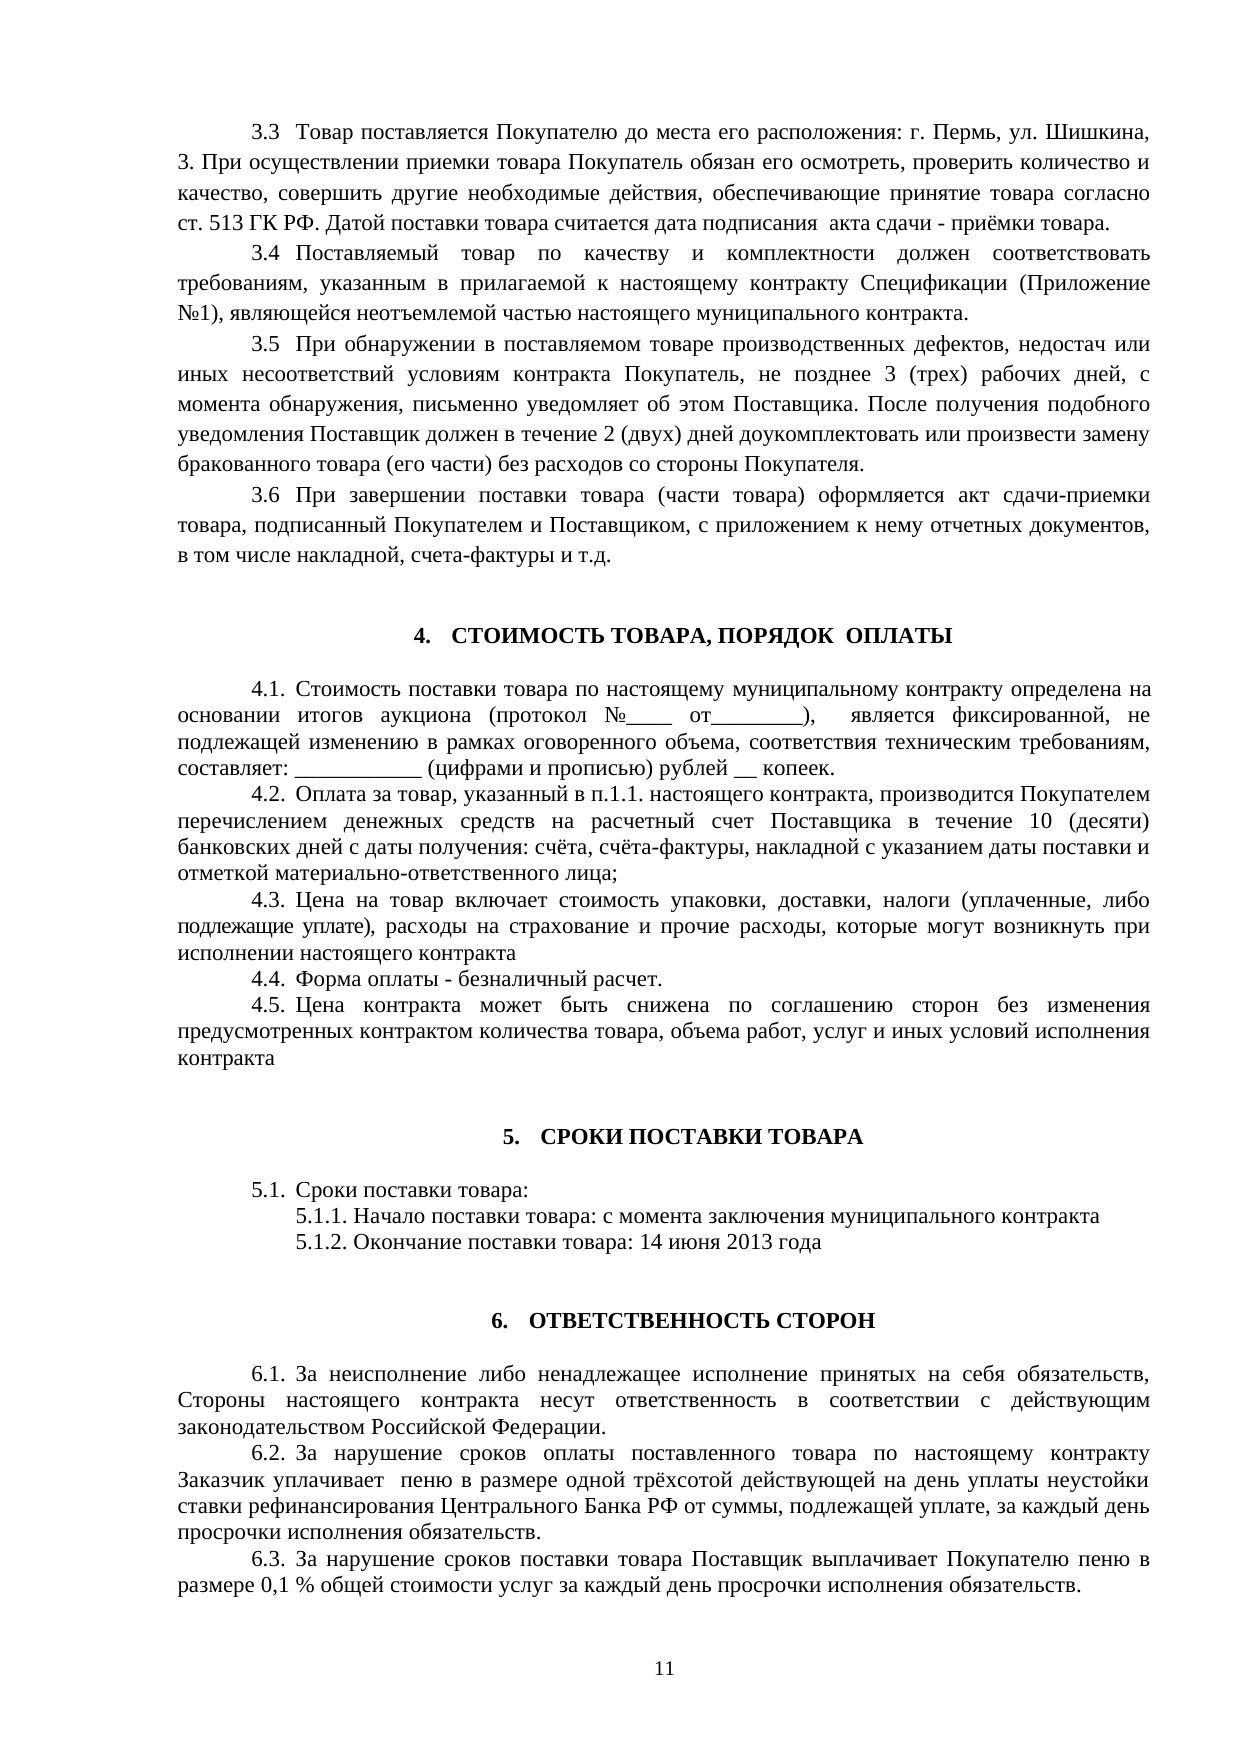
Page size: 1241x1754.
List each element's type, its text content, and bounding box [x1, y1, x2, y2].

list Товар поставляется Покупателю до места его расположения: г. Пермь, ул. Шишкина, 3. При осуществлении приемки товара Покупатель обязан его осмотреть, проверить количество и качество, совершить другие необходимые действия, обеспечивающие принятие товара согласно ст. 513 ГК РФ. Датой поставки товара считается дата подписания акта сдачи - приёмки товара. [177, 118, 1152, 235]
text 5.1.1. Начало поставки товара: с момента заключения муниципального контракта [251, 1202, 1152, 1228]
text 5.1.2. Окончание поставки товара: 14 июня 2013 года [251, 1228, 1152, 1255]
list Форма оплаты - безналичный расчет. [177, 965, 1152, 991]
list Сроки поставки товара: [251, 1176, 1152, 1202]
list СТОИМОСТЬ ТОВАРА, ПОРЯДОК ОПЛАТЫ [215, 622, 1152, 649]
list За нарушение сроков поставки товара Поставщик выплачивает Покупателю пеню в размере 0,1 % общей стоимости услуг за каждый день просрочки исполнения обязательств. [177, 1545, 1152, 1597]
list СРОКИ ПОСТАВКИ ТОВАРА [215, 1123, 1152, 1149]
list Цена контракта может быть снижена по соглашению сторон без изменения предусмотренных контрактом количества товара, объема работ, услуг и иных условий исполнения контракта [177, 991, 1152, 1070]
list Цена на товар включает стоимость упаковки, доставки, налоги (уплаченные, либо подлежащие уплате), расходы на страхование и прочие расходы, которые могут возникнуть при исполнении настоящего контракта [177, 886, 1152, 965]
list Оплата за товар, указанный в п.1.1. настоящего контракта, производится Покупателем перечислением денежных средств на расчетный счет Поставщика в течение 10 (десяти) банковских дней с даты получения: счёта, счёта-фактуры, накладной с указанием даты поставки и отметкой материально-ответственного лица; [177, 780, 1152, 886]
list При обнаружении в поставляемом товаре производственных дефектов, недостач или иных несоответствий условиям контракта Покупатель, не позднее 3 (трех) рабочих дней, с момента обнаружения, письменно уведомляет об этом Поставщика. После получения подобного уведомления Поставщик должен в течение 2 (двух) дней доукомплектовать или произвести замену бракованного товара (его части) без расходов со стороны Покупателя. [177, 329, 1152, 477]
list ОТВЕТСТВЕННОСТЬ СТОРОН [215, 1307, 1152, 1334]
list При завершении поставки товара (части товара) оформляется акт сдачи-приемки товара, подписанный Покупателем и Поставщиком, с приложением к нему отчетных документов, в том числе накладной, счета-фактуры и т.д. [177, 481, 1152, 567]
list Поставляемый товар по качеству и комплектности должен соответствовать требованиям, указанным в прилагаемой к настоящему контракту Спецификации (Приложение №1), являющейся неотъемлемой частью настоящего муниципального контракта. [177, 239, 1152, 326]
list За нарушение сроков оплаты поставленного товара по настоящему контракту Заказчик уплачивает пеню в размере одной трёхсотой действующей на день уплаты неустойки ставки рефинансирования Центрального Банка РФ от суммы, подлежащей уплате, за каждый день просрочки исполнения обязательств. [177, 1439, 1152, 1545]
list Стоимость поставки товара по настоящему муниципальному контракту определена на основании итогов аукциона (протокол №____ от________), является фиксированной, не подлежащей изменению в рамках оговоренного объема, соответствия техническим требованиям, составляет: ___________ (цифрами и прописью) рублей __ копеек. [177, 675, 1152, 780]
list За неисполнение либо ненадлежащее исполнение принятых на себя обязательств, Стороны настоящего контракта несут ответственность в соответствии с действующим законодательством Российской Федерации. [177, 1360, 1152, 1439]
